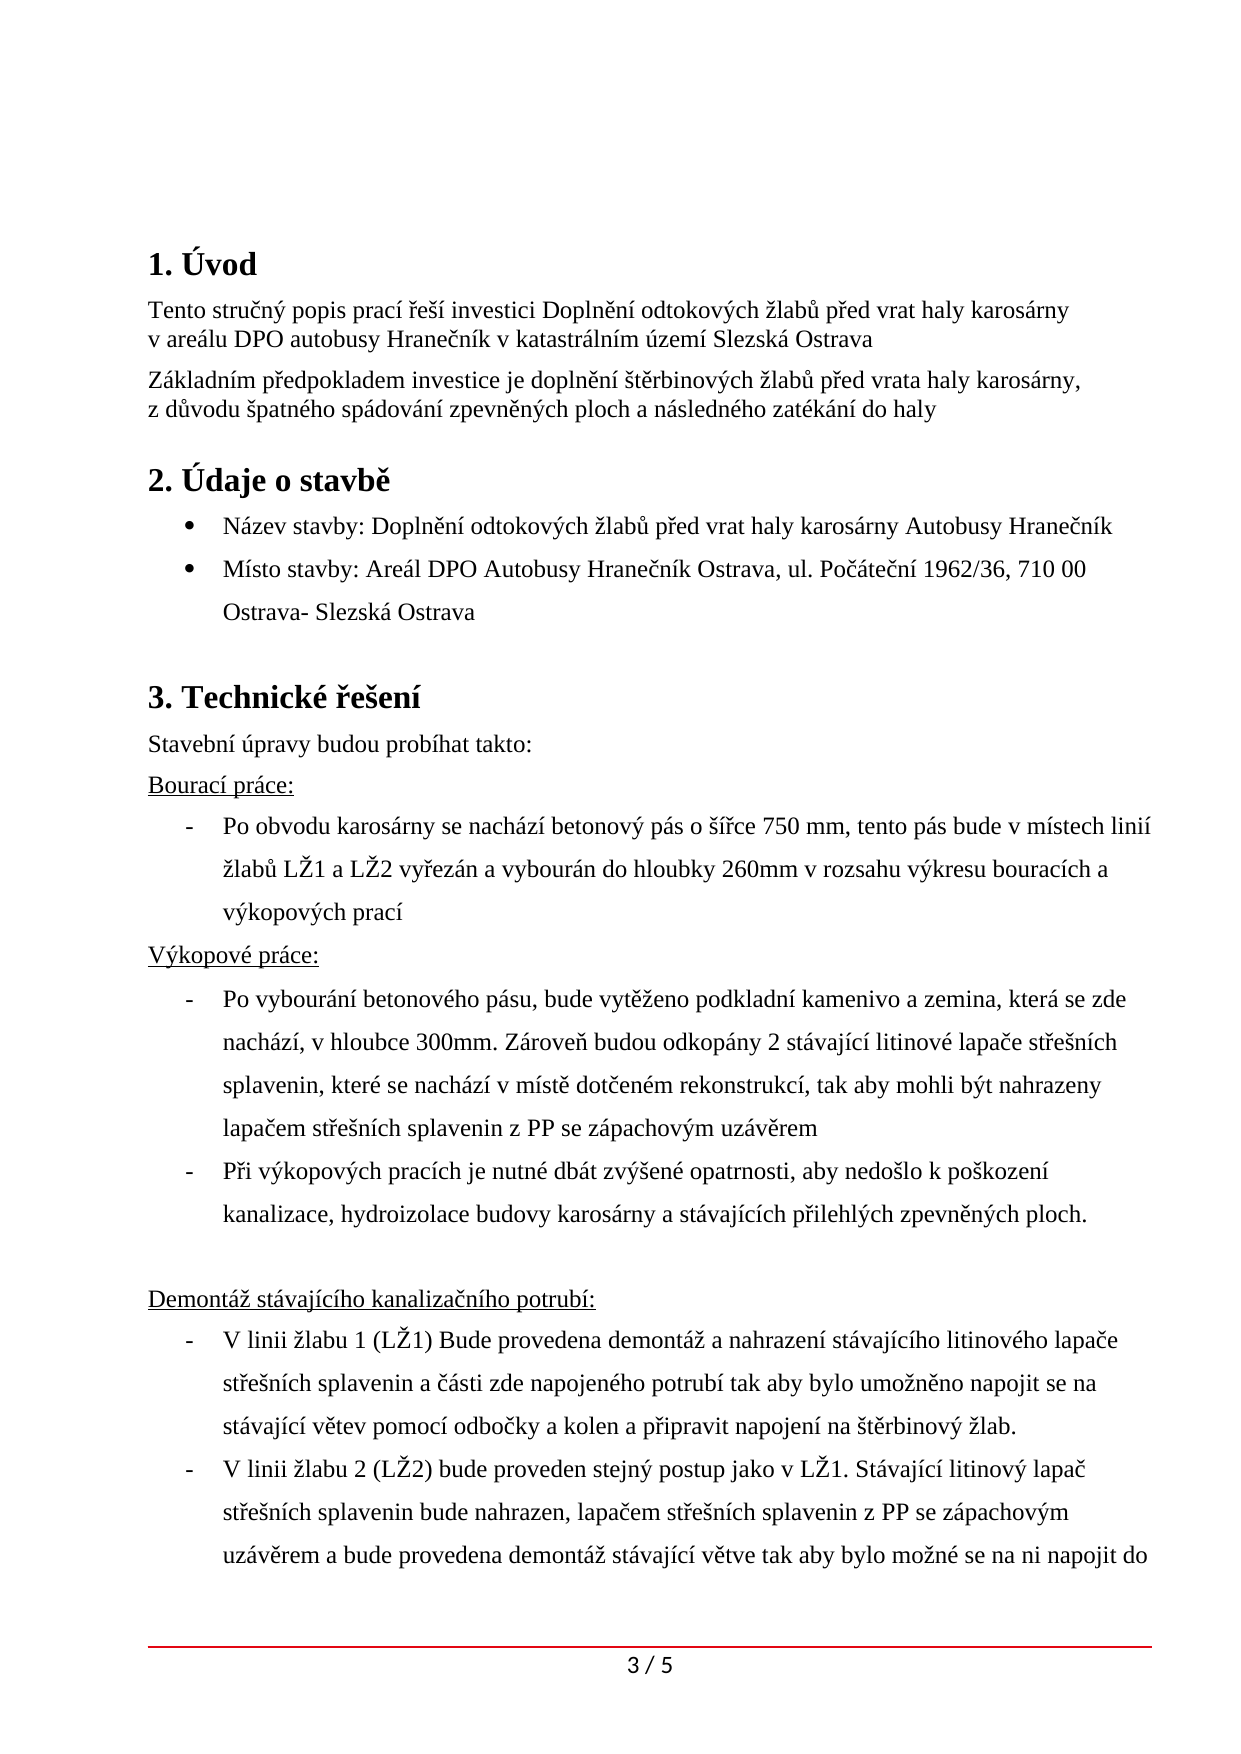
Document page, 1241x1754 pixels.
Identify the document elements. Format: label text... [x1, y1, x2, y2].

list Po obvodu karosárny se nachází betonový pás o šířce 750 mm, tento pás bude v místech linií žlabů LŽ1 a LŽ2 vyřezán a vybourán do hloubky 260mm v rozsahu výkresu bouracích a výkopových prací [185, 811, 1152, 926]
list Po vybourání betonového pásu, bude vytěženo podkladní kamenivo a zemina, která se zde nachází, v hloubce 300mm. Zároveň budou odkopány 2 stávající litinové lapače střešních splavenin, které se nachází v místě dotčeném rekonstrukcí, tak aby mohli být nahrazeny lapačem střešních splavenin z PP se zápachovým uzávěrem [185, 984, 1152, 1142]
text Tento stručný popis prací řeší investici Doplnění odtokových žlabů před vrat haly karosárny v areálu DPO autobusy Hranečník v katastrálním území Slezská Ostrava [148, 295, 1152, 353]
text Bourací práce: [148, 770, 1152, 799]
text Demontáž stávajícího kanalizačního potrubí: [148, 1284, 1152, 1312]
subtitle Údaje o stavbě [148, 460, 1152, 498]
list V linii žlabu 1 (LŽ1) Bude provedena demontáž a nahrazení stávajícího litinového lapače střešních splavenin a části zde napojeného potrubí tak aby bylo umožněno napojit se na stávající větev pomocí odbočky a kolen a připravit napojení na štěrbinový žlab. [185, 1325, 1152, 1440]
list Místo stavby: Areál DPO Autobusy Hranečník Ostrava, ul. Počáteční 1962/36, 710 00 Ostrava- Slezská Ostrava [185, 554, 1152, 626]
list Při výkopových pracích je nutné dbát zvýšené opatrnosti, aby nedošlo k poškození kanalizace, hydroizolace budovy karosárny a stávajících přilehlých zpevněných ploch. [185, 1156, 1152, 1228]
text Stavební úpravy budou probíhat takto: [148, 729, 1152, 757]
list Název stavby: Doplnění odtokových žlabů před vrat haly karosárny Autobusy Hranečník [185, 511, 1152, 540]
text Základním předpokladem investice je doplnění štěrbinových žlabů před vrata haly karosárny, z důvodu špatného spádování zpevněných ploch a následného zatékání do haly [148, 365, 1152, 423]
subtitle Technické řešení [148, 678, 1152, 716]
list Výkopové práce: [148, 941, 1152, 969]
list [185, 1454, 1152, 1569]
subtitle Úvod [148, 244, 1152, 283]
